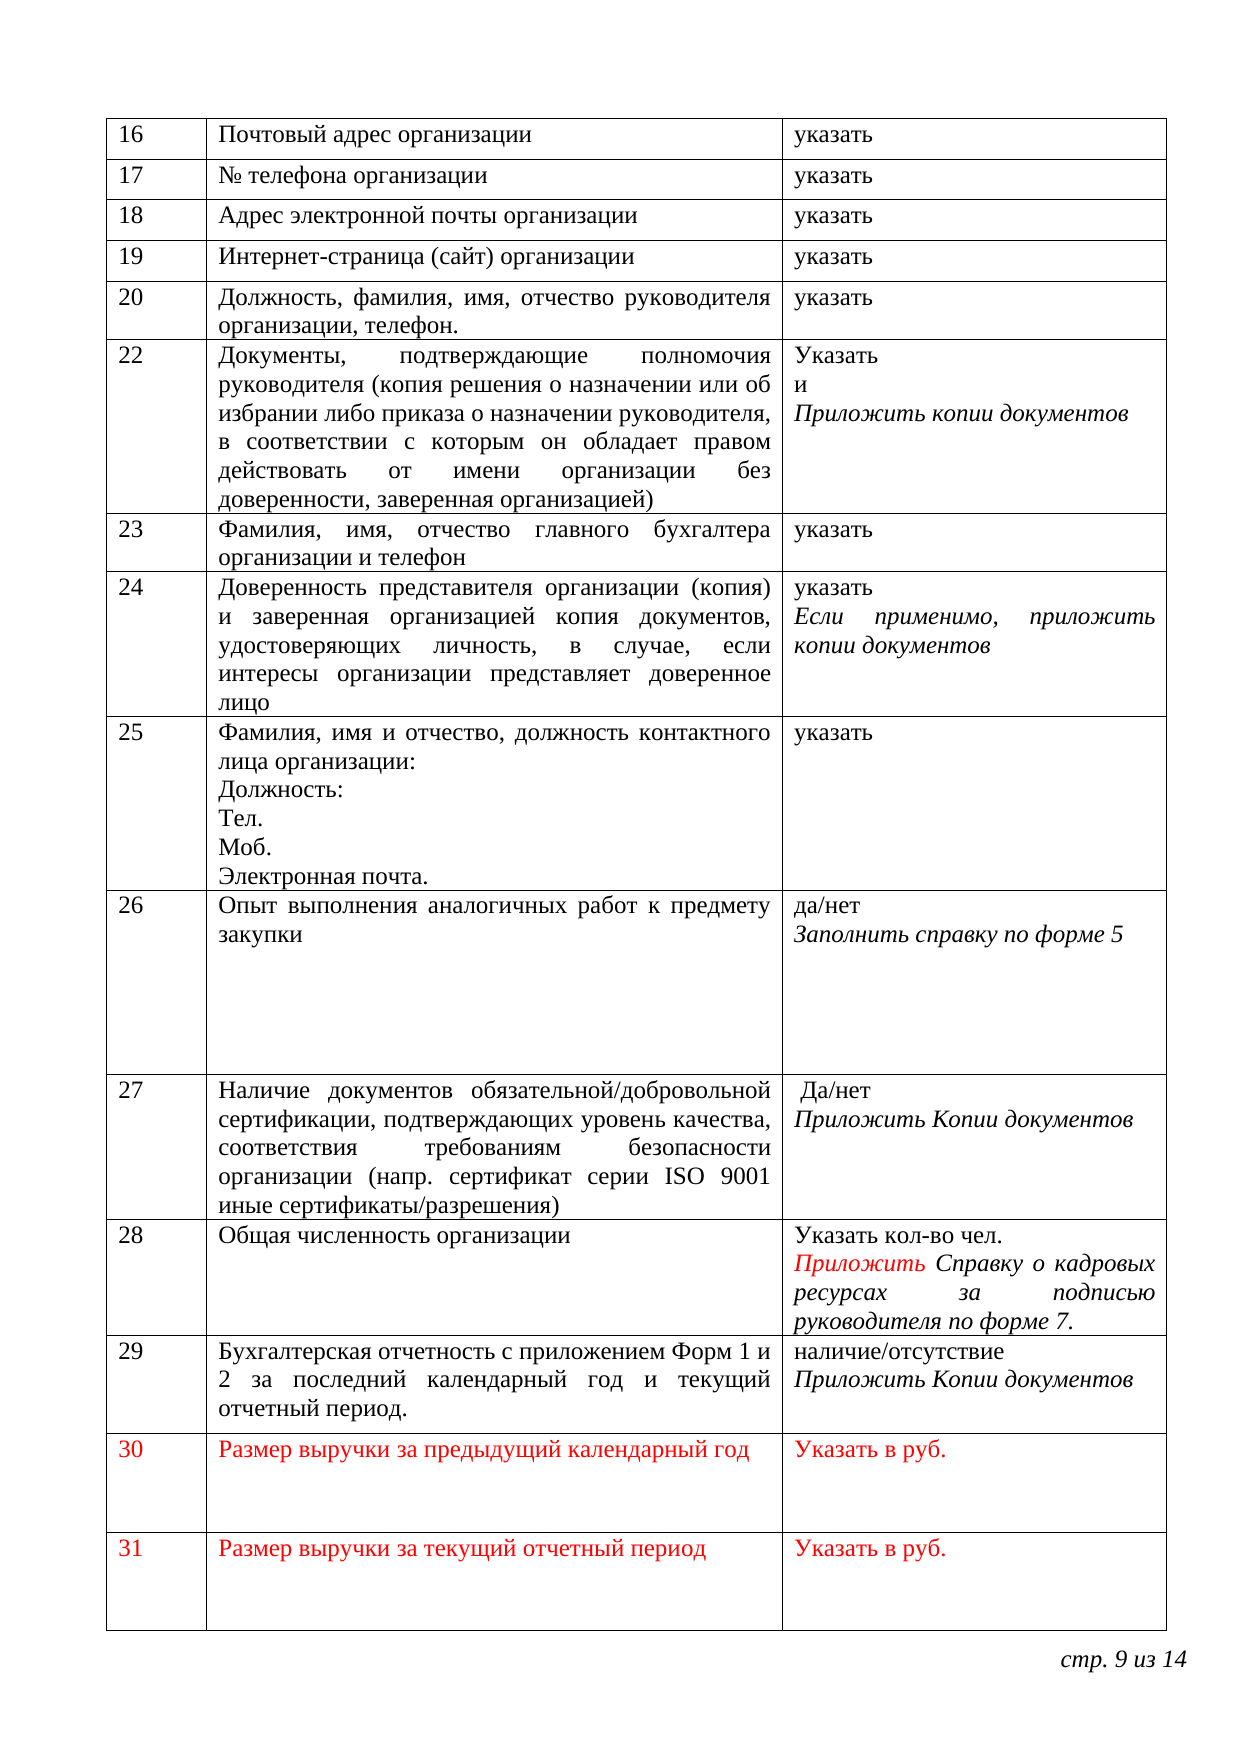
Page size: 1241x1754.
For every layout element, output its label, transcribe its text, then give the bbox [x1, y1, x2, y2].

table_cell Фамилия, имя, отчество главного бухгалтера организации и телефон [207, 514, 782, 571]
table_cell Почтовый адрес организации [207, 119, 782, 159]
table_cell Фамилия, имя и отчество, должность контактного лица организации: Должность: Тел. Моб. Электронная почта. [207, 717, 782, 889]
table_cell указать Если применимо, приложить копии документов [783, 572, 1166, 716]
table_cell да/нет Заполнить справку по форме 5 [783, 891, 1166, 1074]
table_cell 16 [107, 119, 206, 159]
table_cell № телефона организации [207, 160, 782, 199]
table_cell Указать в руб. [783, 1434, 1166, 1532]
table_cell указать [783, 717, 1166, 889]
table_cell Документы, подтверждающие полномочия руководителя (копия решения о назначении или об избрании либо приказа о назначении руководителя, в соответствии с которым он обладает правом действовать от имени организации без доверенности, заверенная организацией) [207, 340, 782, 513]
table_cell 29 [107, 1336, 206, 1433]
table_cell 28 [107, 1220, 206, 1335]
table_cell Должность, фамилия, имя, отчество руководителя организации, телефон. [207, 282, 782, 339]
table_cell Общая численность организации [207, 1220, 782, 1335]
table_cell указать [783, 514, 1166, 571]
table_cell Размер выручки за текущий отчетный период [207, 1533, 782, 1630]
table_cell 17 [107, 160, 206, 199]
table_cell Указать кол-во чел. Приложить Cправку о кадровых ресурсах за подписью руководителя по форме 7. [783, 1220, 1166, 1335]
table_cell Указать в руб. [783, 1533, 1166, 1630]
table_cell 31 [107, 1533, 206, 1630]
table_cell 23 [107, 514, 206, 571]
table_cell 30 [107, 1434, 206, 1532]
table_cell Да/нет Приложить Копии документов [783, 1075, 1166, 1219]
table_cell указать [783, 200, 1166, 240]
table_cell Адрес электронной почты организации [207, 200, 782, 240]
table_cell 27 [107, 1075, 206, 1219]
table_cell Размер выручки за предыдущий календарный год [207, 1434, 782, 1532]
table_cell Интернет-страница (сайт) организации [207, 241, 782, 281]
table_cell 24 [107, 572, 206, 716]
table_cell Доверенность представителя организации (копия) и заверенная организацией копия документов, удостоверяющих личность, в случае, если интересы организации представляет доверенное лицо [207, 572, 782, 716]
table_cell 26 [107, 891, 206, 1074]
table_cell указать [783, 241, 1166, 281]
table_cell указать [783, 119, 1166, 159]
table_cell Бухгалтерская отчетность с приложением Форм 1 и 2 за последний календарный год и текущий отчетный период. [207, 1336, 782, 1433]
table_cell 19 [107, 241, 206, 281]
table_cell 25 [107, 717, 206, 889]
table_cell указать [783, 160, 1166, 199]
table_cell 22 [107, 340, 206, 513]
table_cell 20 [107, 282, 206, 339]
table_cell Наличие документов обязательной/добровольной сертификации, подтверждающих уровень качества, соответствия требованиям безопасности организации (напр. сертификат серии ISO 9001 иные сертификаты/разрешения) [207, 1075, 782, 1219]
table_cell Указать и Приложить копии документов [783, 340, 1166, 513]
table_cell наличие/отсутствие Приложить Копии документов [783, 1336, 1166, 1433]
table_cell 18 [107, 200, 206, 240]
table_cell указать [783, 282, 1166, 339]
table_cell Опыт выполнения аналогичных работ к предмету закупки [207, 891, 782, 1074]
